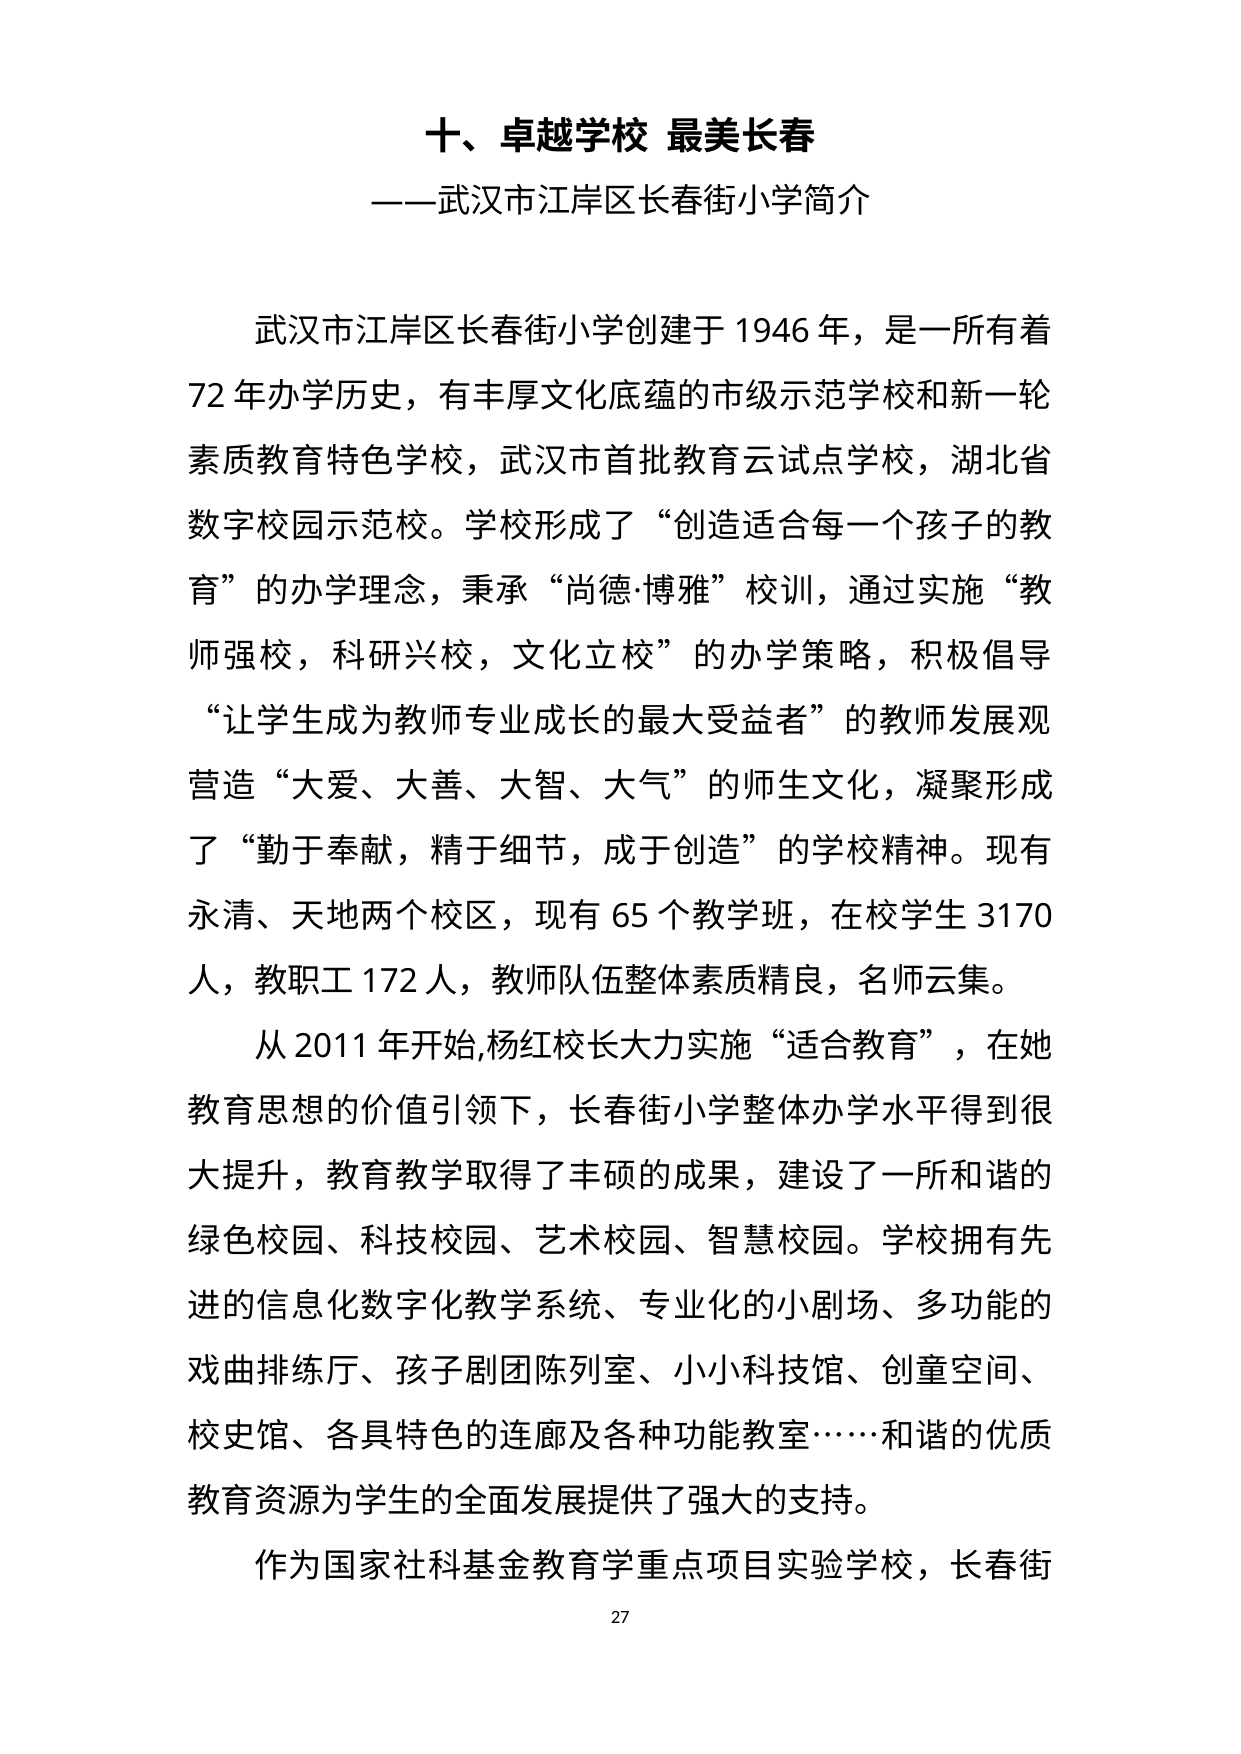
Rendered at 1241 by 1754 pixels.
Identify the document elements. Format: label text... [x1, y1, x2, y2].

text 从2011年开始,杨红校长大力实施“适合教育”，在她教育思想的价值引领下，长春街小学整体办学水平得到很大提升，教育教学取得了丰硕的成果，建设了一所和谐的绿色校园、科技校园、艺术校园、智慧校园。学校拥有先进的信息化数字化教学系统、专业化的小剧场、多功能的戏曲排练厅、孩子剧团陈列室、小小科技馆、创童空间、校史馆、各具特色的连廊及各种功能教室……和谐的优质教育资源为学生的全面发展提供了强大的支持。 [187, 1010, 1053, 1530]
text 十、卓越学校 最美长春 [187, 100, 1053, 165]
text ——武汉市江岸区长春街小学简介 [187, 165, 1053, 230]
text 武汉市江岸区长春街小学创建于1946年，是一所有着72年办学历史，有丰厚文化底蕴的市级示范学校和新一轮素质教育特色学校，武汉市首批教育云试点学校，湖北省数字校园示范校。学校形成了“创造适合每一个孩子的教育”的办学理念，秉承“尚德·博雅”校训，通过实施“教师强校，科研兴校，文化立校”的办学策略，积极倡导“让学生成为教师专业成长的最大受益者”的教师发展观，营造“大爱、大善、大智、大气”的师生文化，凝聚形成了“勤于奉献，精于细节，成于创造”的学校精神。现有永清、天地两个校区，现有65个教学班，在校学生3170人，教职工172人，教师队伍整体素质精良，名师云集。 [187, 295, 1053, 1010]
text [187, 1530, 1053, 1595]
